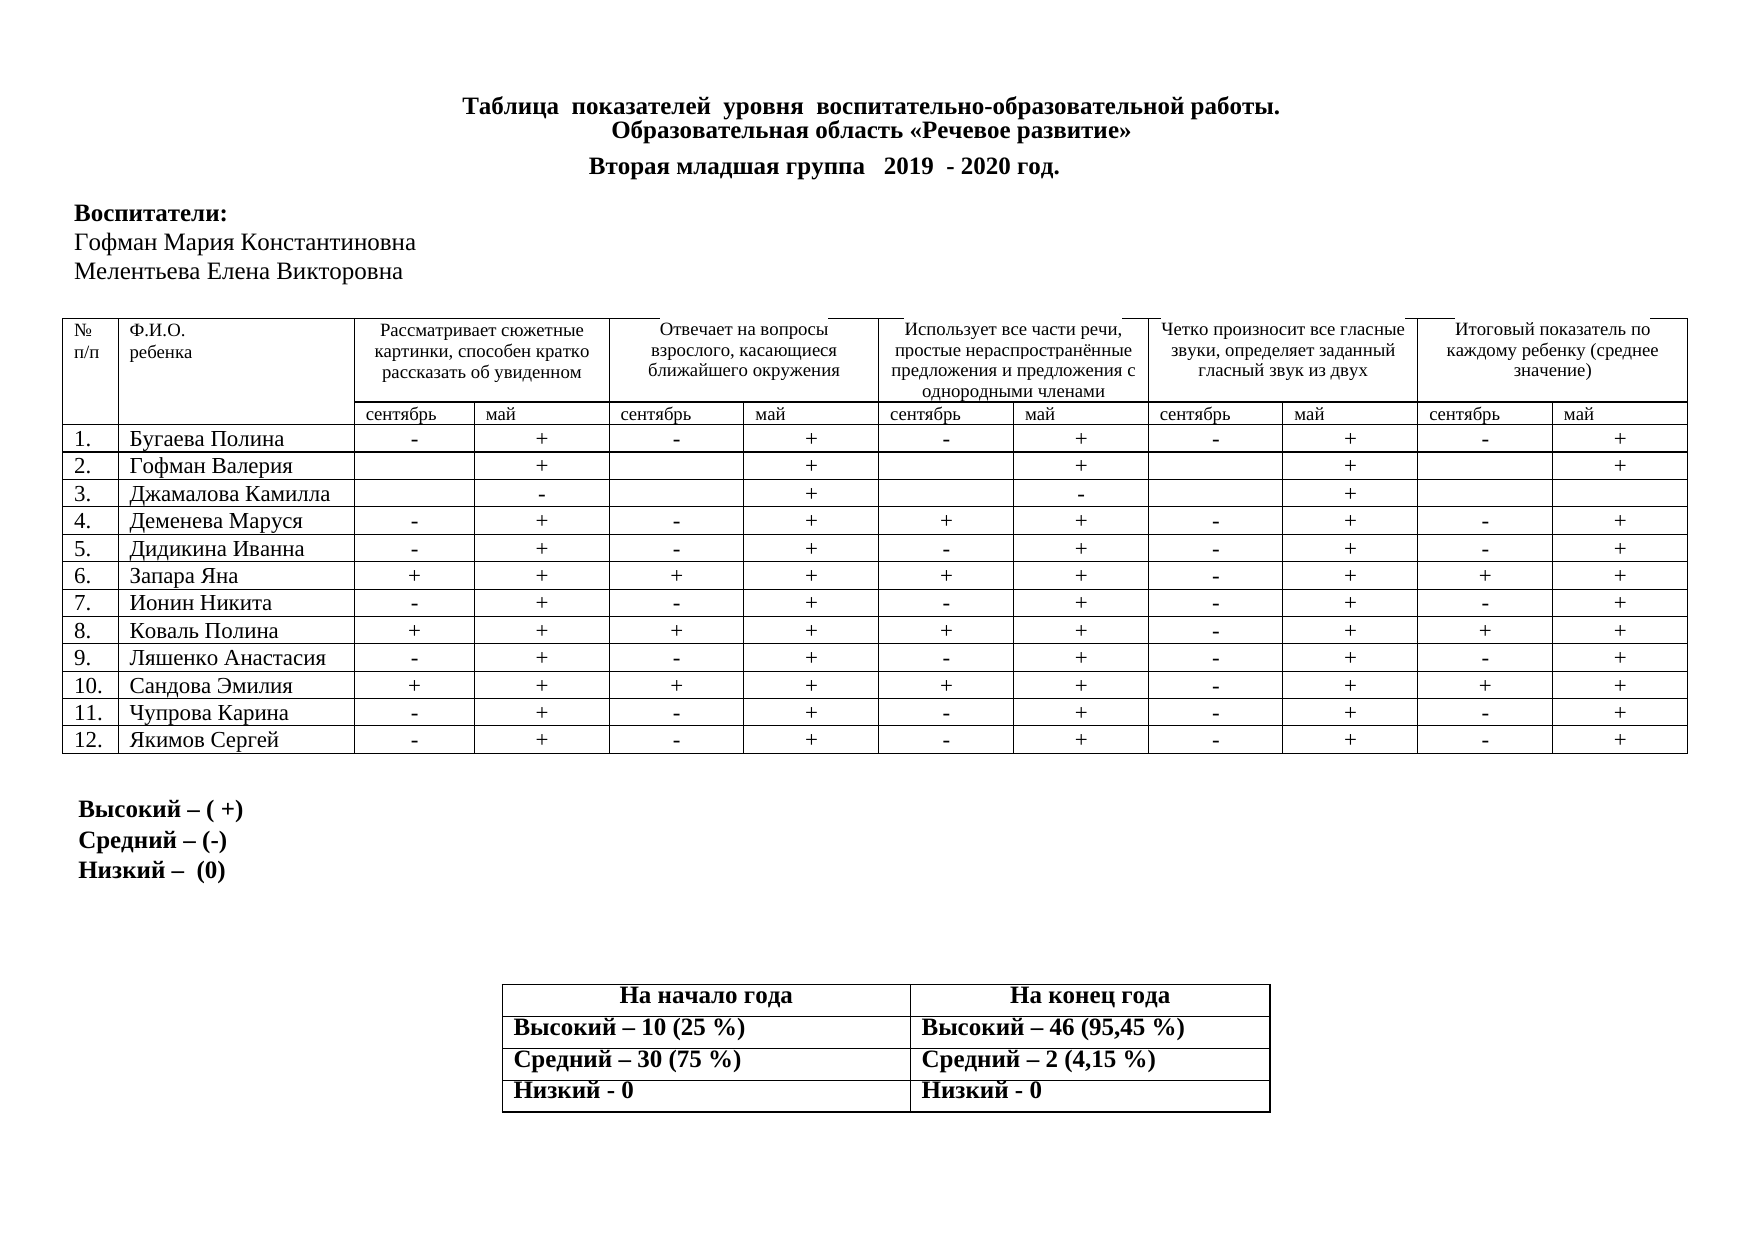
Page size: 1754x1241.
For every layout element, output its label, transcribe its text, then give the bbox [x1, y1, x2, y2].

table_cell - [1014, 480, 1148, 506]
table_cell сентябрь [355, 403, 474, 424]
table_cell Сандова Эмилия [119, 672, 354, 698]
table_cell + [1014, 726, 1148, 753]
table_cell - [1149, 644, 1282, 671]
table_cell Джамалова Камилла [119, 480, 354, 506]
table_cell + [744, 480, 878, 506]
subtitle Низкий – (0) [78, 861, 202, 883]
table_cell Запара Яна [119, 562, 354, 588]
table_cell + [1553, 617, 1687, 643]
table_header Итоговый показатель по каждому ребенку (среднее значение) [1418, 319, 1687, 401]
table_cell - [1418, 699, 1552, 725]
table_cell + [879, 507, 1013, 534]
table_cell + [475, 726, 609, 753]
table_cell + [744, 699, 878, 725]
table_cell + [1283, 726, 1417, 753]
table_cell - [610, 699, 743, 725]
table_cell [63, 480, 118, 506]
table_cell + [1014, 644, 1148, 671]
table_cell сентябрь [1149, 403, 1282, 424]
table_cell + [1014, 507, 1148, 534]
table_cell - [1149, 672, 1282, 698]
table_cell + [610, 617, 743, 643]
table_header Ф.И.О. ребенка [119, 319, 354, 424]
table_cell + [1283, 507, 1417, 534]
table_cell май [475, 403, 609, 424]
table_cell + [744, 644, 878, 671]
table_cell - [610, 535, 743, 561]
table_cell Низкий - 0 [911, 1081, 1269, 1111]
table_cell - [1149, 726, 1282, 753]
table_cell [63, 672, 118, 698]
table_cell [63, 590, 118, 616]
table_cell + [610, 672, 743, 698]
table_cell - [1418, 507, 1552, 534]
subtitle Высокий – ( +) [78, 799, 1668, 822]
table_cell - [879, 590, 1013, 616]
table_cell Средний – 2 (4,15 %) [911, 1049, 1269, 1079]
table_cell + [879, 672, 1013, 698]
table_cell - [879, 644, 1013, 671]
table_cell Ляшенко Анастасия [119, 644, 354, 671]
table_cell + [1553, 507, 1687, 534]
table_cell сентябрь [1418, 403, 1552, 424]
table_cell - [1149, 425, 1282, 451]
table_cell + [1283, 425, 1417, 451]
table_cell + [355, 562, 474, 588]
subtitle Низкий – (0) [219, 861, 1668, 883]
table_cell [63, 453, 118, 479]
table_cell - [1149, 590, 1282, 616]
table_cell + [1553, 590, 1687, 616]
table_cell + [1553, 453, 1687, 479]
table_cell Деменева Маруся [119, 507, 354, 534]
table_cell + [1553, 672, 1687, 698]
table_cell + [744, 726, 878, 753]
subtitle Образовательная область «Речевое развитие» [74, 120, 1668, 143]
subtitle Средний – (-) [78, 830, 1668, 853]
table_cell + [1014, 699, 1148, 725]
table_cell - [1149, 699, 1282, 725]
table_cell + [1553, 425, 1687, 451]
table_cell + [475, 699, 609, 725]
table_cell [63, 726, 118, 753]
table_cell Коваль Полина [119, 617, 354, 643]
table_header Рассматривает сюжетные картинки, способен кратко рассказать об увиденном [355, 319, 609, 401]
table_cell Низкий - 0 [503, 1081, 910, 1111]
table_cell + [1283, 699, 1417, 725]
table_cell + [1283, 590, 1417, 616]
table_cell + [1283, 672, 1417, 698]
table_cell - [879, 535, 1013, 561]
table_cell Дидикина Иванна [119, 535, 354, 561]
table_cell [879, 480, 1013, 506]
table_cell Средний – 30 (75 %) [503, 1049, 910, 1079]
table_cell [355, 480, 474, 506]
table_header Отвечает на вопросы взрослого, касающиеся ближайшего окружения [610, 319, 878, 401]
table_cell май [744, 403, 878, 424]
table_cell + [1014, 535, 1148, 561]
table_cell + [1283, 617, 1417, 643]
table_cell + [744, 617, 878, 643]
table_cell + [744, 425, 878, 451]
table_cell сентябрь [610, 403, 743, 424]
table_cell + [744, 535, 878, 561]
table_cell [63, 699, 118, 725]
table_cell + [1283, 480, 1417, 506]
table_cell + [744, 562, 878, 588]
table_cell - [1418, 644, 1552, 671]
table_cell + [1014, 425, 1148, 451]
table_cell [1553, 480, 1687, 506]
table_cell + [879, 562, 1013, 588]
table_cell май [1553, 403, 1687, 424]
table_cell [1149, 453, 1282, 479]
table_cell - [355, 535, 474, 561]
table_cell + [879, 617, 1013, 643]
table_cell [63, 562, 118, 588]
table_cell [1149, 480, 1282, 506]
table_cell Чупрова Карина [119, 699, 354, 725]
table_cell + [1014, 672, 1148, 698]
table_cell + [1283, 562, 1417, 588]
table_cell - [1418, 590, 1552, 616]
table_cell + [475, 672, 609, 698]
table_header На начало года [503, 985, 910, 1016]
table_cell - [879, 726, 1013, 753]
table_cell + [1553, 644, 1687, 671]
table_cell [63, 644, 118, 671]
table_cell + [475, 425, 609, 451]
text Таблица показателей уровня воспитательно-образовательной работы. [74, 91, 1668, 120]
table_header Четко произносит все гласные звуки, определяет заданный гласный звук из двух [1149, 319, 1417, 401]
text Мелентьева Елена Викторовна [74, 256, 1668, 285]
table_cell + [355, 672, 474, 698]
table_cell - [610, 726, 743, 753]
table_cell Высокий – 46 (95,45 %) [911, 1017, 1269, 1048]
table_cell - [355, 644, 474, 671]
table_cell + [1014, 453, 1148, 479]
table_cell + [1283, 644, 1417, 671]
table_cell - [475, 480, 609, 506]
table_cell - [355, 507, 474, 534]
table_cell - [355, 699, 474, 725]
table_cell - [1149, 617, 1282, 643]
table_cell + [1553, 562, 1687, 588]
table_cell - [610, 507, 743, 534]
table_cell [1418, 453, 1552, 479]
table_cell - [1149, 562, 1282, 588]
table_cell + [475, 453, 609, 479]
table_cell Бугаева Полина [119, 425, 354, 451]
table_cell - [355, 726, 474, 753]
table_header На конец года [911, 985, 1269, 1016]
table_cell Высокий – 10 (25 %) [503, 1017, 910, 1048]
table_cell + [1418, 617, 1552, 643]
table_header № п/п [63, 319, 118, 424]
table_cell + [1014, 617, 1148, 643]
table_cell + [744, 672, 878, 698]
table_cell сентябрь [879, 403, 1013, 424]
table_cell + [355, 617, 474, 643]
table_cell + [744, 590, 878, 616]
table_cell [1418, 480, 1552, 506]
table_cell + [744, 507, 878, 534]
table_cell + [1418, 672, 1552, 698]
table_cell - [1418, 726, 1552, 753]
table_cell + [744, 453, 878, 479]
table_cell [610, 453, 743, 479]
table_cell + [1283, 535, 1417, 561]
table_cell [63, 535, 118, 561]
table_cell Якимов Сергей [119, 726, 354, 753]
table_cell + [475, 617, 609, 643]
table_cell + [1553, 726, 1687, 753]
table_cell [63, 425, 118, 451]
table_cell + [1553, 699, 1687, 725]
table_cell + [475, 644, 609, 671]
table_cell - [1149, 507, 1282, 534]
table_cell - [610, 644, 743, 671]
table_cell + [1418, 562, 1552, 588]
table_cell + [1283, 453, 1417, 479]
table_cell Ионин Никита [119, 590, 354, 616]
text Воспитатели: [74, 198, 1668, 227]
table_cell + [475, 535, 609, 561]
table_cell - [610, 590, 743, 616]
table_cell - [355, 425, 474, 451]
table_cell [879, 453, 1013, 479]
table_cell - [1149, 535, 1282, 561]
table_cell + [475, 590, 609, 616]
table_cell + [1014, 562, 1148, 588]
table_cell + [610, 562, 743, 588]
text Вторая младшая группа 2019 - 2020 год. [0, 151, 1668, 179]
table_cell [610, 480, 743, 506]
table_cell [355, 453, 474, 479]
table_cell - [1418, 535, 1552, 561]
table_cell - [355, 590, 474, 616]
table_cell + [1553, 535, 1687, 561]
table_cell + [475, 507, 609, 534]
table_cell [63, 617, 118, 643]
table_cell Гофман Валерия [119, 453, 354, 479]
table_cell - [1418, 425, 1552, 451]
table_cell - [610, 425, 743, 451]
text Гофман Мария Константиновна [74, 227, 1668, 256]
table_cell - [879, 699, 1013, 725]
table_cell май [1283, 403, 1417, 424]
table_cell май [1014, 403, 1148, 424]
table_cell + [475, 562, 609, 588]
table_cell + [1014, 590, 1148, 616]
table_cell - [879, 425, 1013, 451]
table_cell [63, 507, 118, 534]
